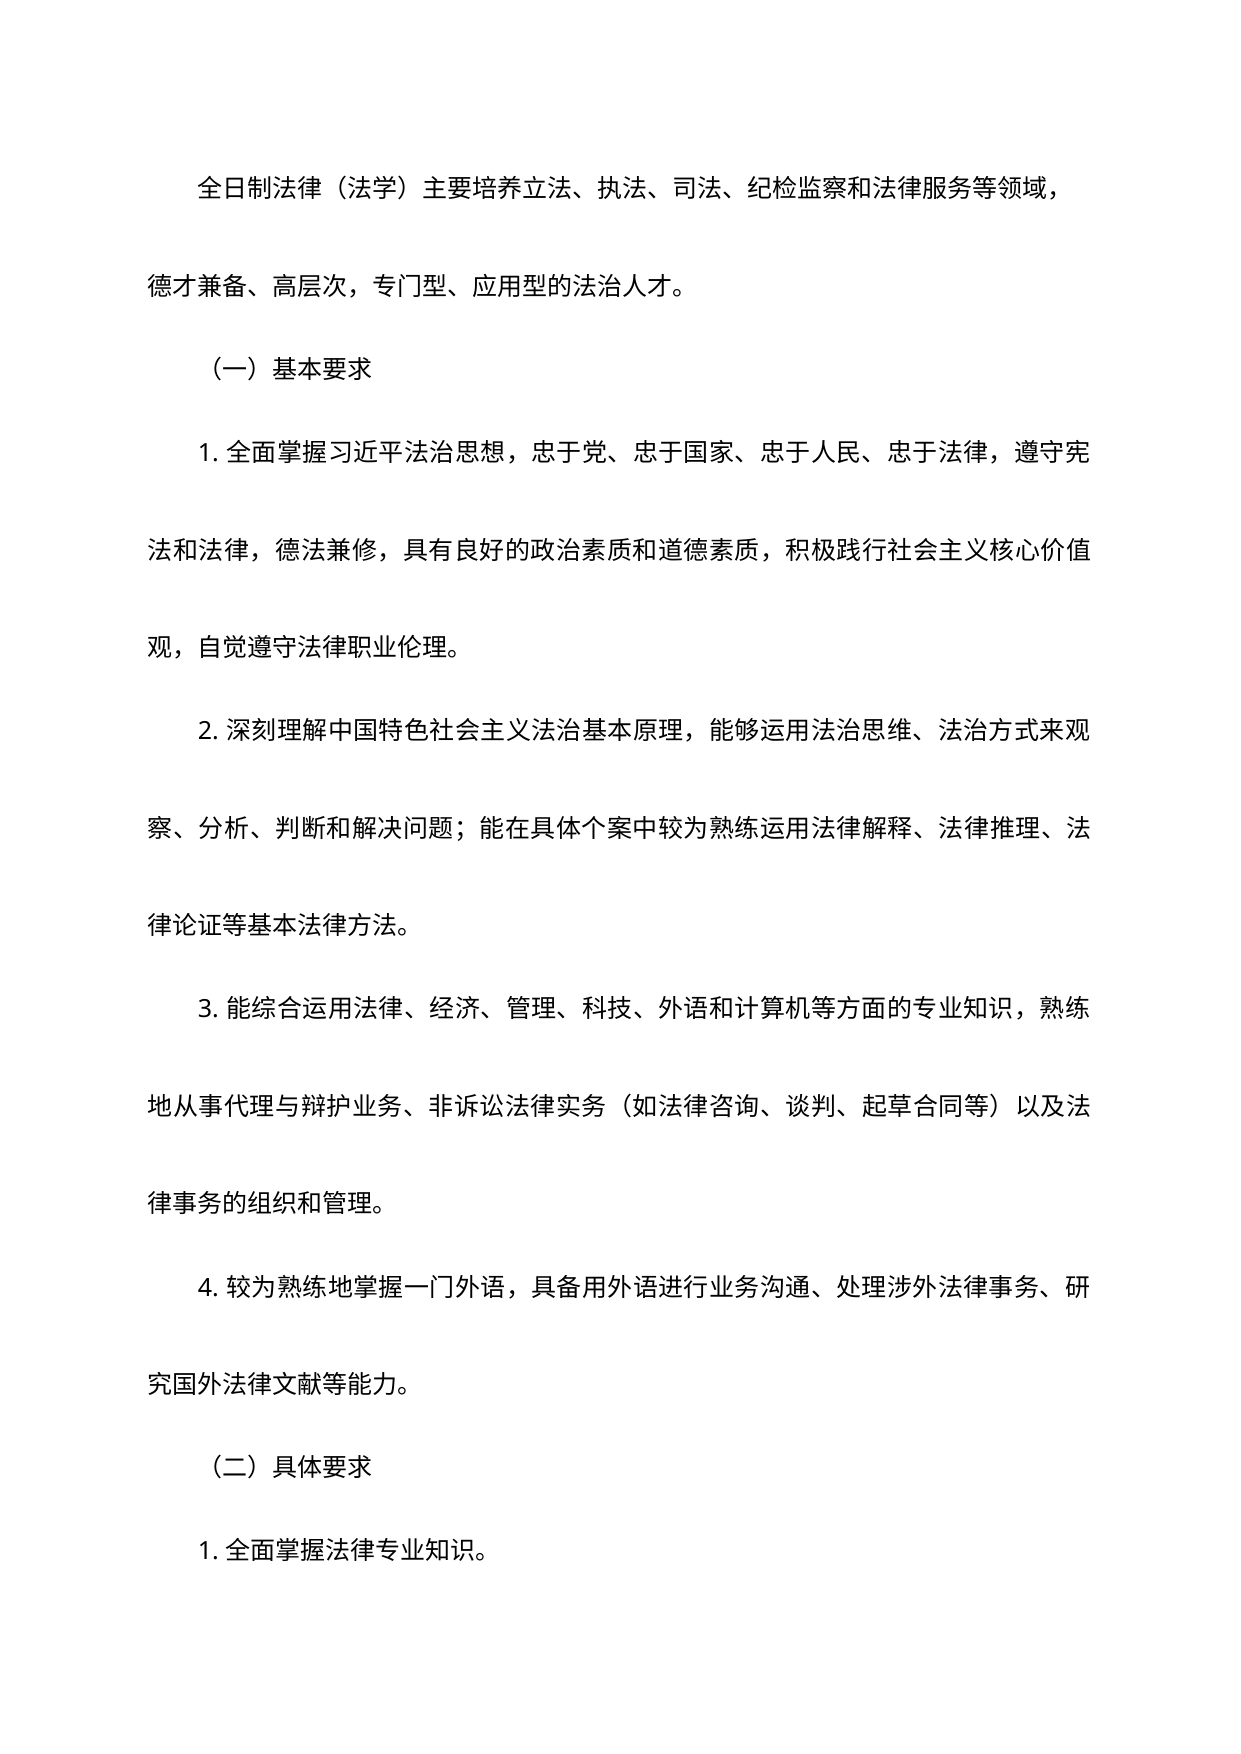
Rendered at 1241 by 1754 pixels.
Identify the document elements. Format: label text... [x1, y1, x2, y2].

text 2. 深刻理解中国特色社会主义法治基本原理，能够运用法治思维、法治方式来观察、分析、判断和解决问题；能在具体个案中较为熟练运用法律解释、法律推理、法律论证等基本法律方法。 [148, 696, 1092, 956]
text 全日制法律（法学）主要培养立法、执法、司法、纪检监察和法律服务等领域，德才兼备、高层次，专门型、应用型的法治人才。 [148, 154, 1092, 317]
text （一）基本要求 [148, 335, 1092, 400]
text 1. 全面掌握习近平法治思想，忠于党、忠于国家、忠于人民、忠于法律，遵守宪法和法律，德法兼修，具有良好的政治素质和道德素质，积极践行社会主义核心价值观，自觉遵守法律职业伦理。 [148, 418, 1092, 678]
text 4. 较为熟练地掌握一门外语，具备用外语进行业务沟通、处理涉外法律事务、研究国外法律文献等能力。 [148, 1253, 1092, 1415]
text （二）具体要求 [148, 1433, 1092, 1498]
text 1. 全面掌握法律专业知识。 [148, 1516, 1092, 1581]
text 3. 能综合运用法律、经济、管理、科技、外语和计算机等方面的专业知识，熟练地从事代理与辩护业务、非诉讼法律实务（如法律咨询、谈判、起草合同等）以及法律事务的组织和管理。 [148, 974, 1092, 1234]
